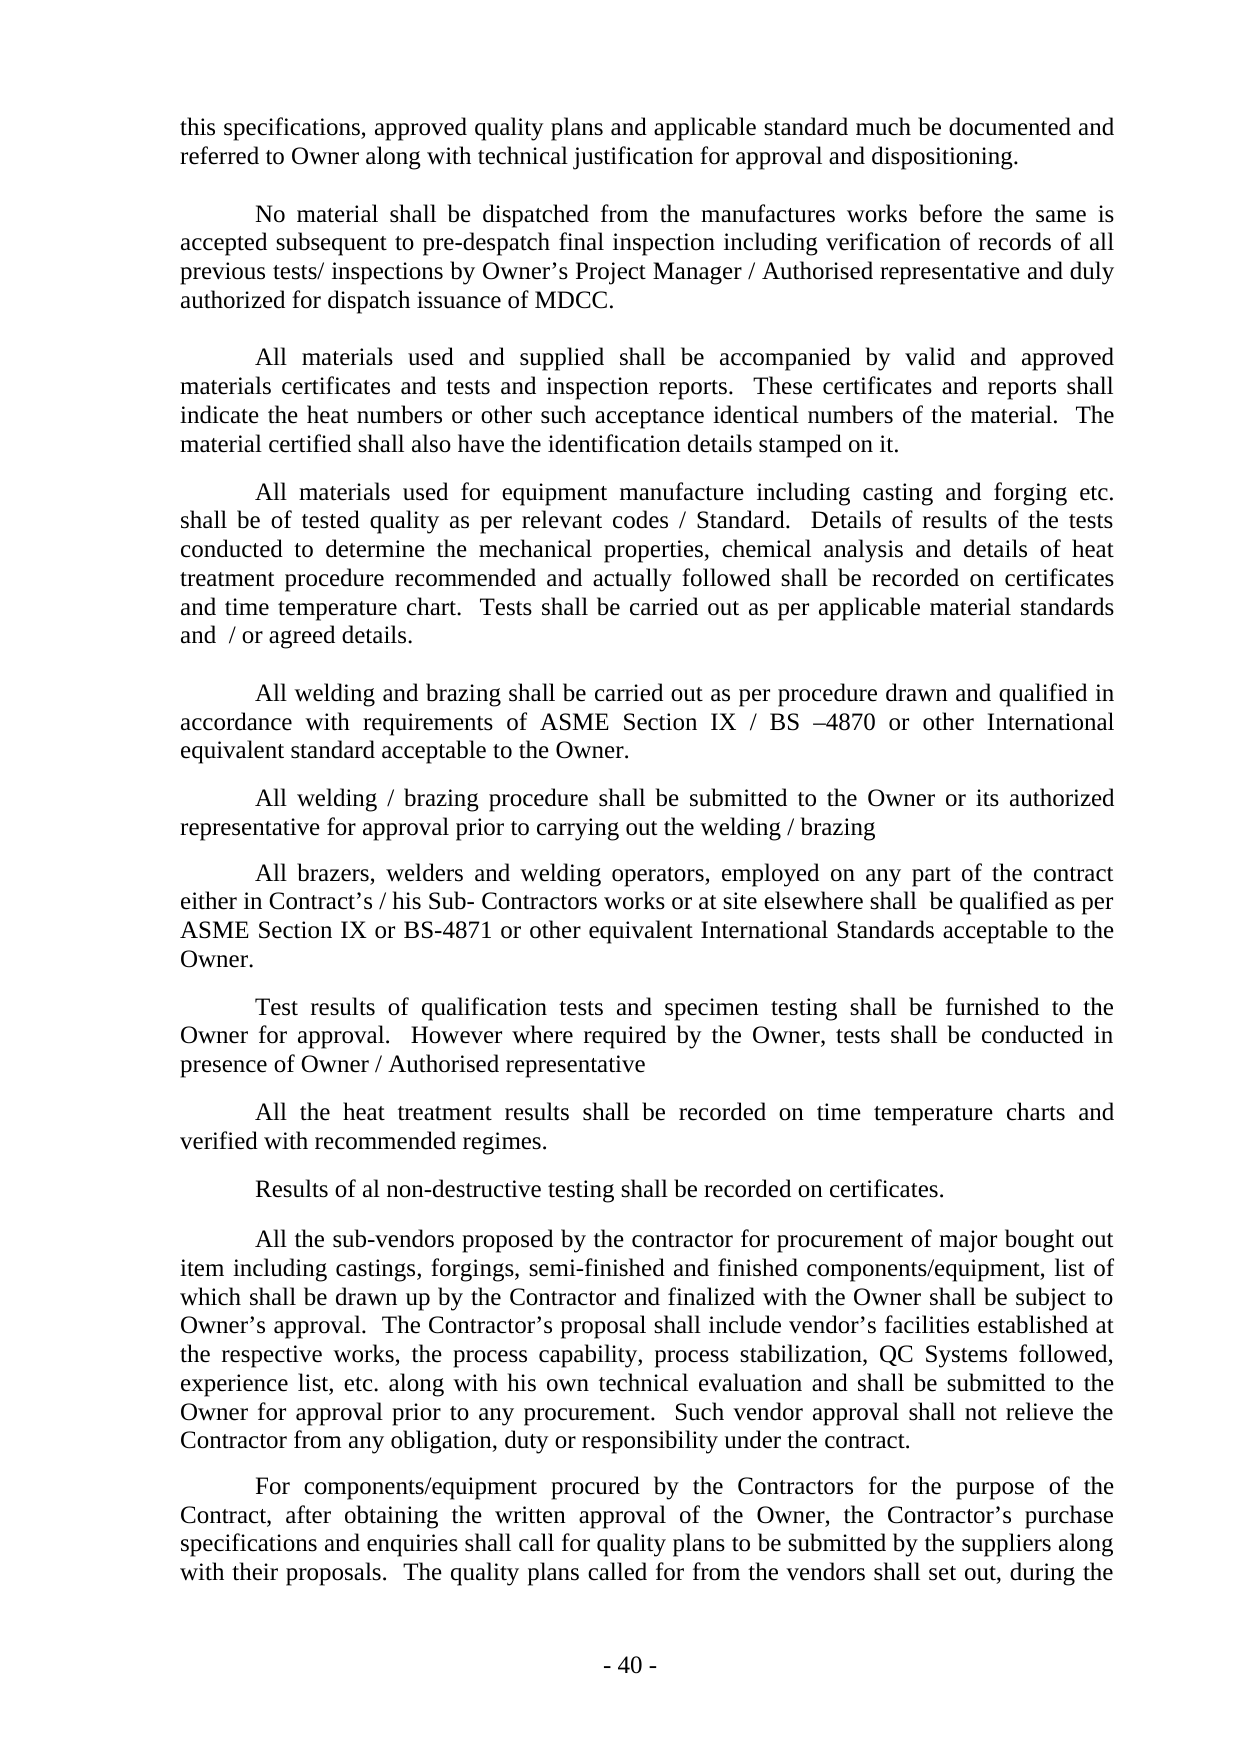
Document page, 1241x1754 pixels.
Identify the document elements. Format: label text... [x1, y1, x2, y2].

text All welding / brazing procedure shall be submitted to the Owner or its authorized representative for approval prior to carrying out the welding / brazing [180, 783, 1115, 841]
text All welding and brazing shall be carried out as per procedure drawn and qualified in accordance with requirements of ASME Section IX / BS –4870 or other International equivalent standard acceptable to the Owner. [180, 678, 1115, 764]
text All brazers, welders and welding operators, employed on any part of the contract either in Contract’s / his Sub- Contractors works or at site elsewhere shall be qualified as per ASME Section IX or BS-4871 or other equivalent International Standards acceptable to the Owner. [180, 858, 1115, 973]
text All the heat treatment results shall be recorded on time temperature charts and verified with recommended regimes. [180, 1097, 1115, 1155]
text All materials used and supplied shall be accompanied by valid and approved materials certificates and tests and inspection reports. These certificates and reports shall indicate the heat numbers or other such acceptance identical numbers of the material. The material certified shall also have the identification details stamped on it. [180, 342, 1115, 457]
text Test results of qualification tests and specimen testing shall be furnished to the Owner for approval. However where required by the Owner, tests shall be conducted in presence of Owner / Authorised representative [180, 992, 1115, 1078]
text All materials used for equipment manufacture including casting and forging etc. shall be of tested quality as per relevant codes / Standard. Details of results of the tests conducted to determine the mechanical properties, chemical analysis and details of heat treatment procedure recommended and actually followed shall be recorded on certificates and time temperature chart. Tests shall be carried out as per applicable material standards and / or agreed details. [180, 477, 1115, 649]
text Results of al non-destructive testing shall be recorded on certificates. [180, 1174, 1115, 1203]
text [180, 1471, 1115, 1586]
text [180, 112, 1115, 170]
text All the sub-vendors proposed by the contractor for procurement of major bought out item including castings, forgings, semi-finished and finished components/equipment, list of which shall be drawn up by the Contractor and finalized with the Owner shall be subject to Owner’s approval. The Contractor’s proposal shall include vendor’s facilities established at the respective works, the process capability, process stabilization, QC Systems followed, experience list, etc. along with his own technical evaluation and shall be submitted to the Owner for approval prior to any procurement. Such vendor approval shall not relieve the Contractor from any obligation, duty or responsibility under the contract. [180, 1224, 1115, 1454]
text No material shall be dispatched from the manufactures works before the same is accepted subsequent to pre-despatch final inspection including verification of records of all previous tests/ inspections by Owner’s Project Manager / Authorised representative and duly authorized for dispatch issuance of MDCC. [180, 199, 1115, 314]
